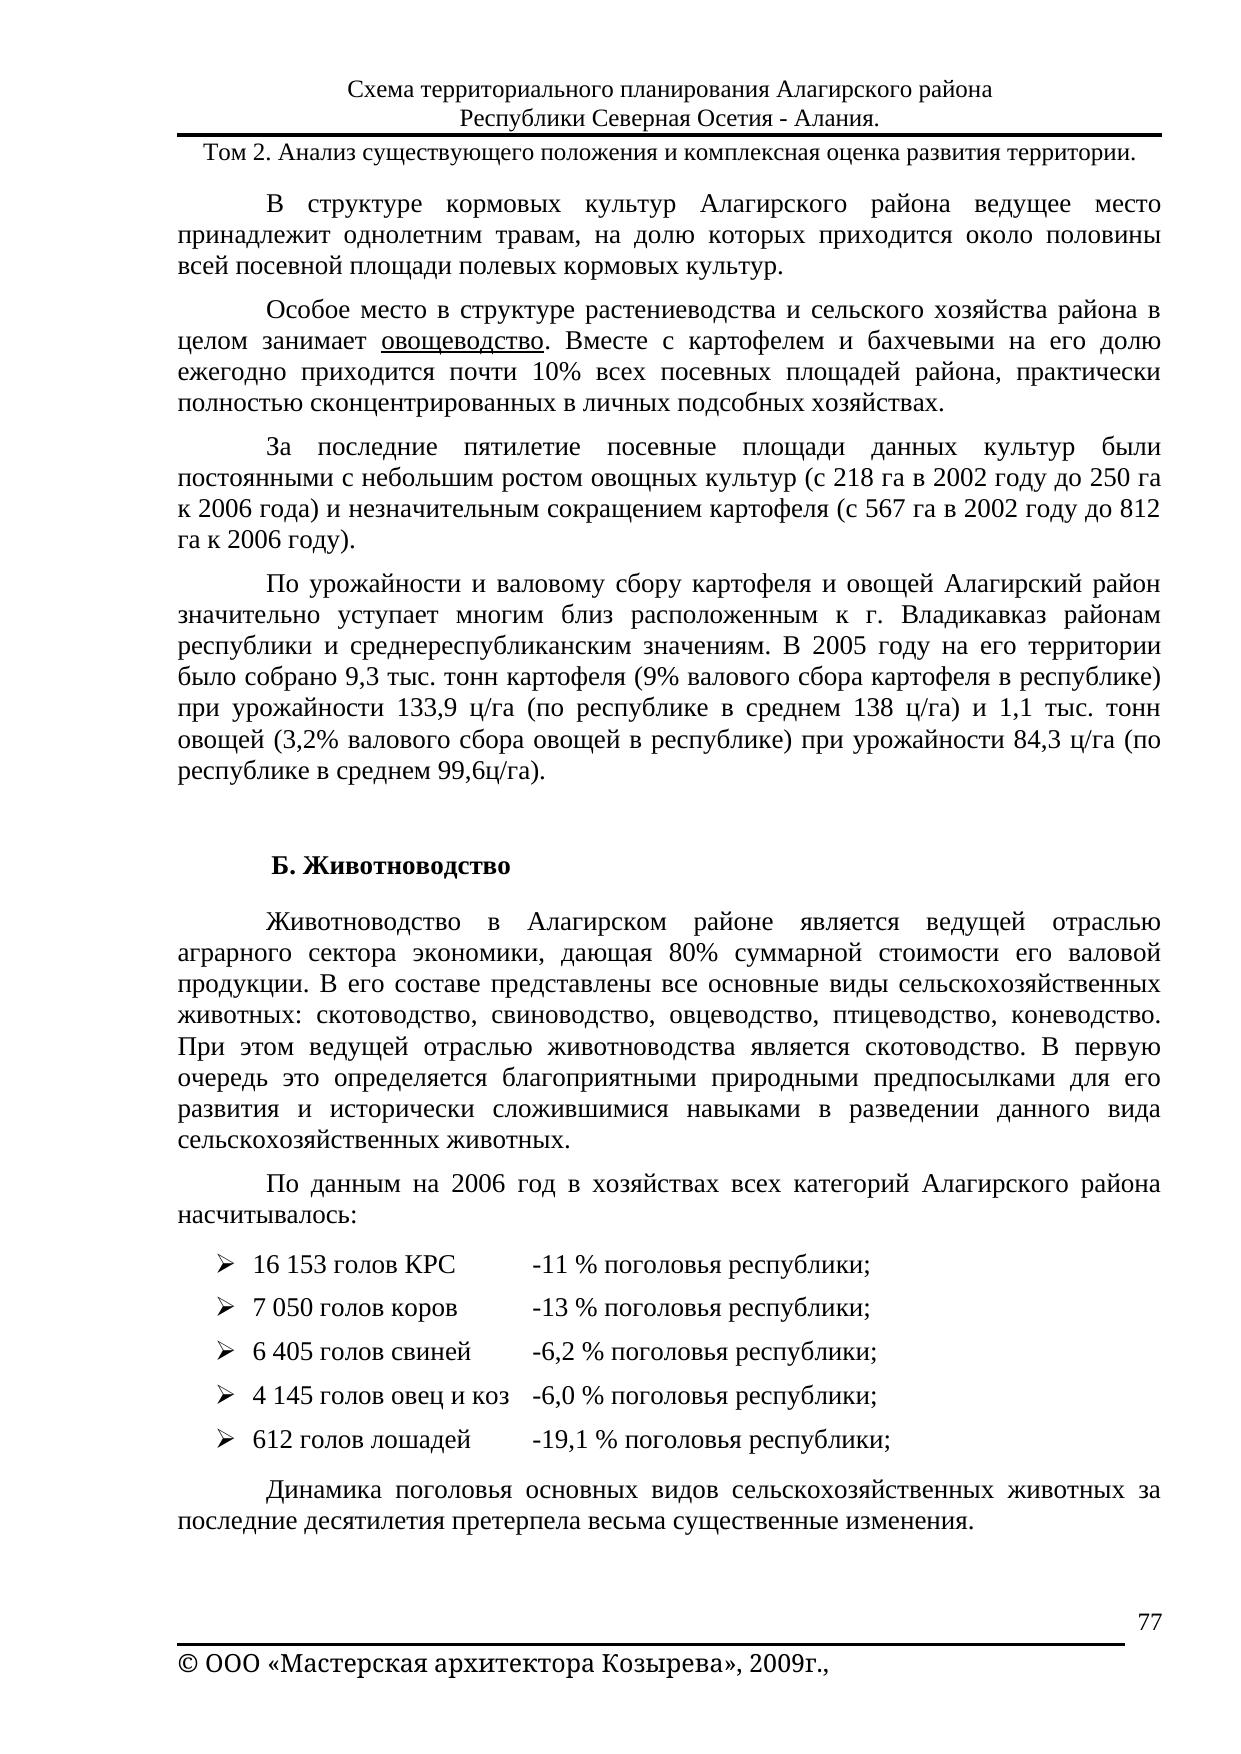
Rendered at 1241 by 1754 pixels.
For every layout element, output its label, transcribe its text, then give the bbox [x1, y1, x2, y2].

text Динамика поголовья основных видов сельскохозяйственных животных за последние десятилетия претерпела весьма существенные изменения. [177, 1473, 1162, 1535]
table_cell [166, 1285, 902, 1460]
text Особое место в структуре растениеводства и сельского хозяйства района в целом занимает овощеводство. Вместе с картофелем и бахчевыми на его долю ежегодно приходится почти 10% всех посевных площадей района, практически полностью сконцентрированных в личных подсобных хозяйствах. [177, 293, 1162, 417]
text По данным на 2006 год в хозяйствах всех категорий Алагирского района насчитывалось: [177, 1167, 1162, 1229]
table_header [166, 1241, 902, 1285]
text В структуре кормовых культур Алагирского района ведущее место принадлежит однолетним травам, на долю которых приходится около половины всей посевной площади полевых кормовых культур. [177, 187, 1162, 280]
text Животноводство в Алагирском районе является ведущей отраслью аграрного сектора экономики, дающая 80% суммарной стоимости его валовой продукции. В его составе представлены все основные виды сельскохозяйственных животных: скотоводство, свиноводство, овцеводство, птицеводство, коневодство. При этом ведущей отраслью животноводства является скотоводство. В первую очередь это определяется благоприятными природными предпосылками для его развития и исторически сложившимися навыками в разведении данного вида сельскохозяйственных животных. [177, 905, 1162, 1154]
text Б. Животноводство [271, 849, 1162, 880]
text По урожайности и валовому сбору картофеля и овощей Алагирский район значительно уступает многим близ расположенным к г. Владикавказ районам республики и среднереспубликанским значениям. В 2005 году на его территории было собрано 9,3 тыс. тонн картофеля (9% валового сбора картофеля в республике) при урожайности 133,9 ц/га (по республике в среднем 138 ц/га) и 1,1 тыс. тонн овощей (3,2% валового сбора овощей в республике) при урожайности 84,3 ц/га (по республике в среднем 99,6ц/га). [177, 567, 1162, 785]
text За последние пятилетие посевные площади данных культур были постоянными с небольшим ростом овощных культур (с в 2002 году до к 2006 года) и незначительным сокращением картофеля (с в 2002 году до к 2006 году). [177, 430, 1162, 554]
